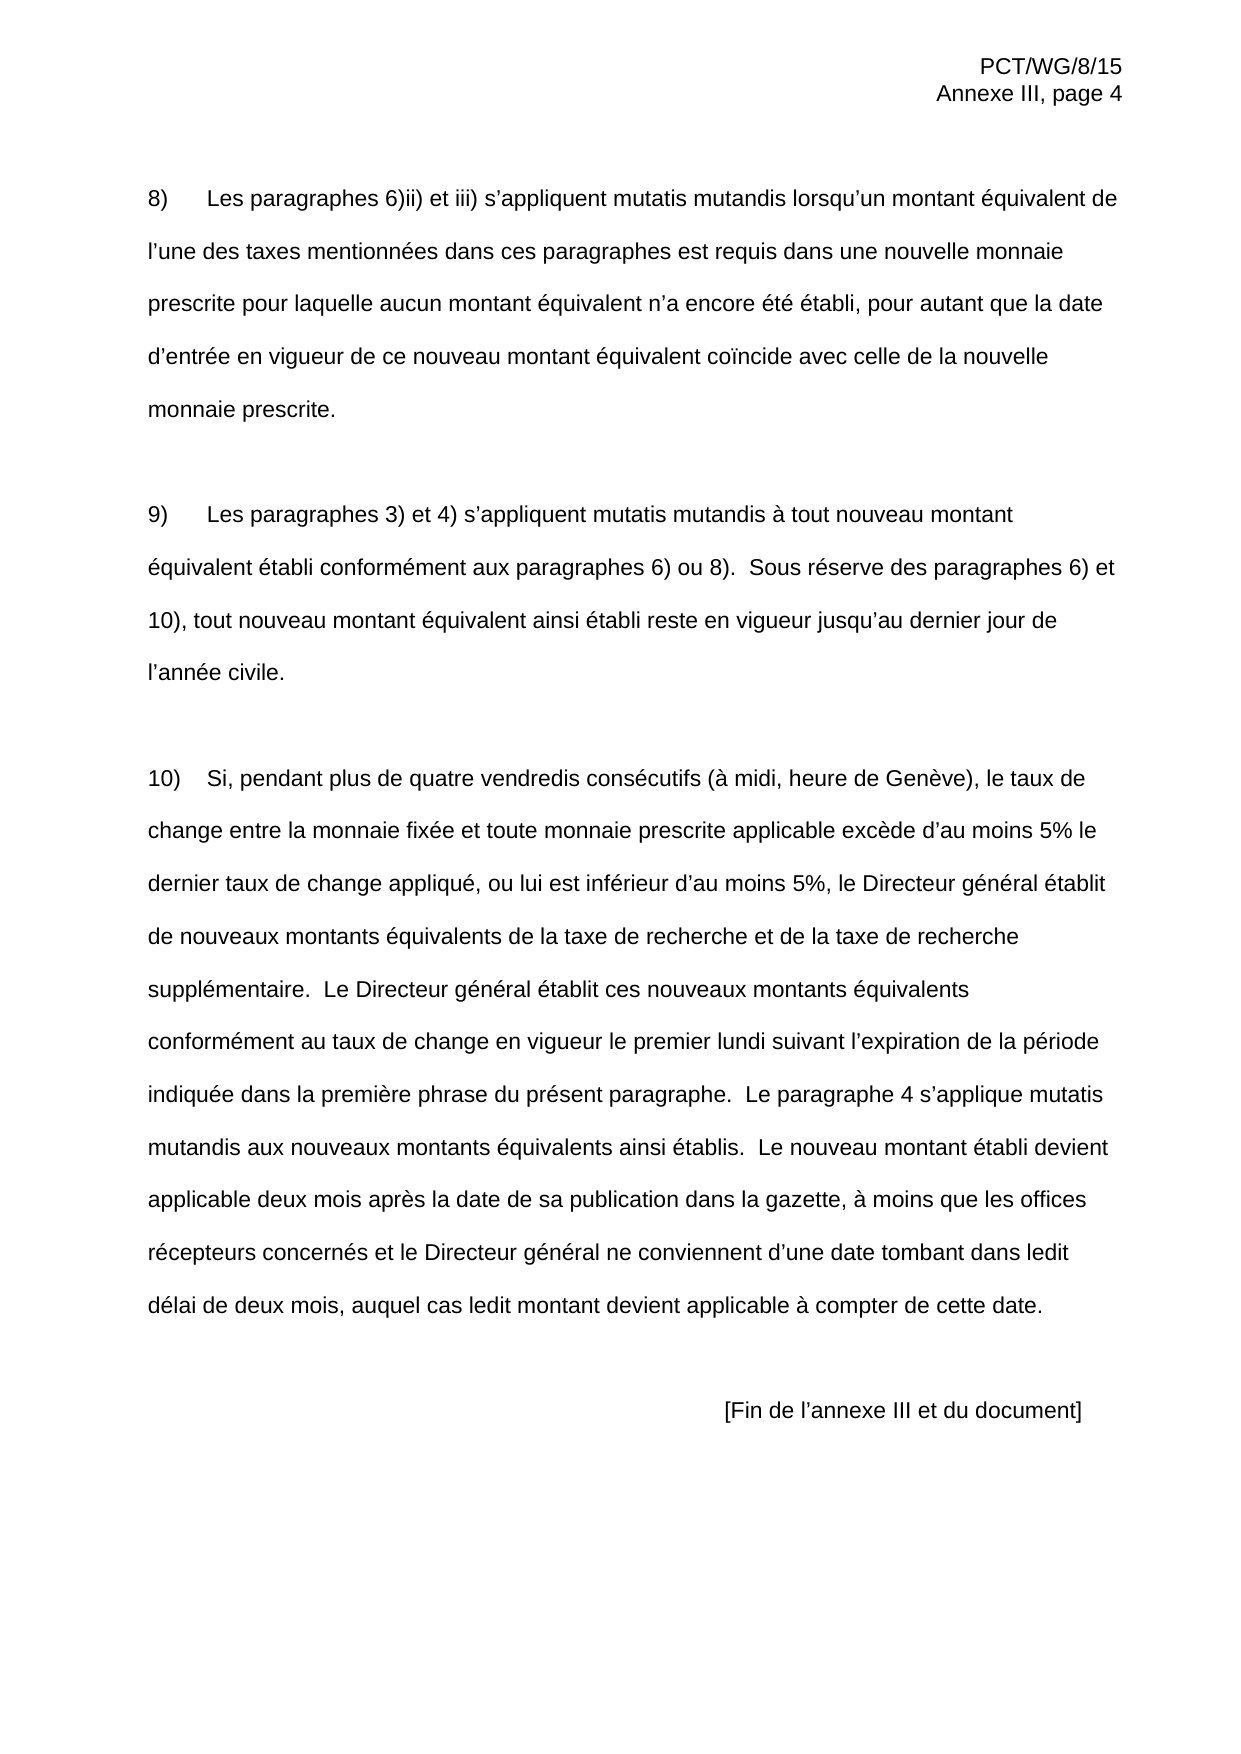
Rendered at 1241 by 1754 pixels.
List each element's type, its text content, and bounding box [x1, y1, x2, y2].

text 8) Les paragraphes 6)ii) et iii) s’appliquent mutatis mutandis lorsqu’un montant équivalent de l’une des taxes mentionnées dans ces paragraphes est requis dans une nouvelle monnaie prescrite pour laquelle aucun montant équivalent n’a encore été établi, pour autant que la date d’entrée en vigueur de ce nouveau montant équivalent coïncide avec celle de la nouvelle monnaie prescrite. [148, 185, 1122, 422]
text 9) Les paragraphes 3) et 4) s’appliquent mutatis mutandis à tout nouveau montant équivalent établi conformément aux paragraphes 6) ou 8). Sous réserve des paragraphes 6) et 10), tout nouveau montant équivalent ainsi établi reste en vigueur jusqu’au dernier jour de l’année civile. [148, 501, 1122, 686]
text 10) Si, pendant plus de quatre vendredis consécutifs (à midi, heure de Genève), le taux de change entre la monnaie fixée et toute monnaie prescrite applicable excède d’au moins 5% le dernier taux de change appliqué, ou lui est inférieur d’au moins 5%, le Directeur général établit de nouveaux montants équivalents de la taxe de recherche et de la taxe de recherche supplémentaire. Le Directeur général établit ces nouveaux montants équivalents conformément au taux de change en vigueur le premier lundi suivant l’expiration de la période indiquée dans la première phrase du présent paragraphe. Le paragraphe 4 s’applique mutatis mutandis aux nouveaux montants équivalents ainsi établis. Le nouveau montant établi devient applicable deux mois après la date de sa publication dans la gazette, à moins que les offices récepteurs concernés et le Directeur général ne conviennent d’une date tombant dans ledit délai de deux mois, auquel cas ledit montant devient applicable à compter de cette date. [148, 765, 1122, 1318]
text [Fin de l’annexe III et du document] [724, 1397, 1122, 1423]
